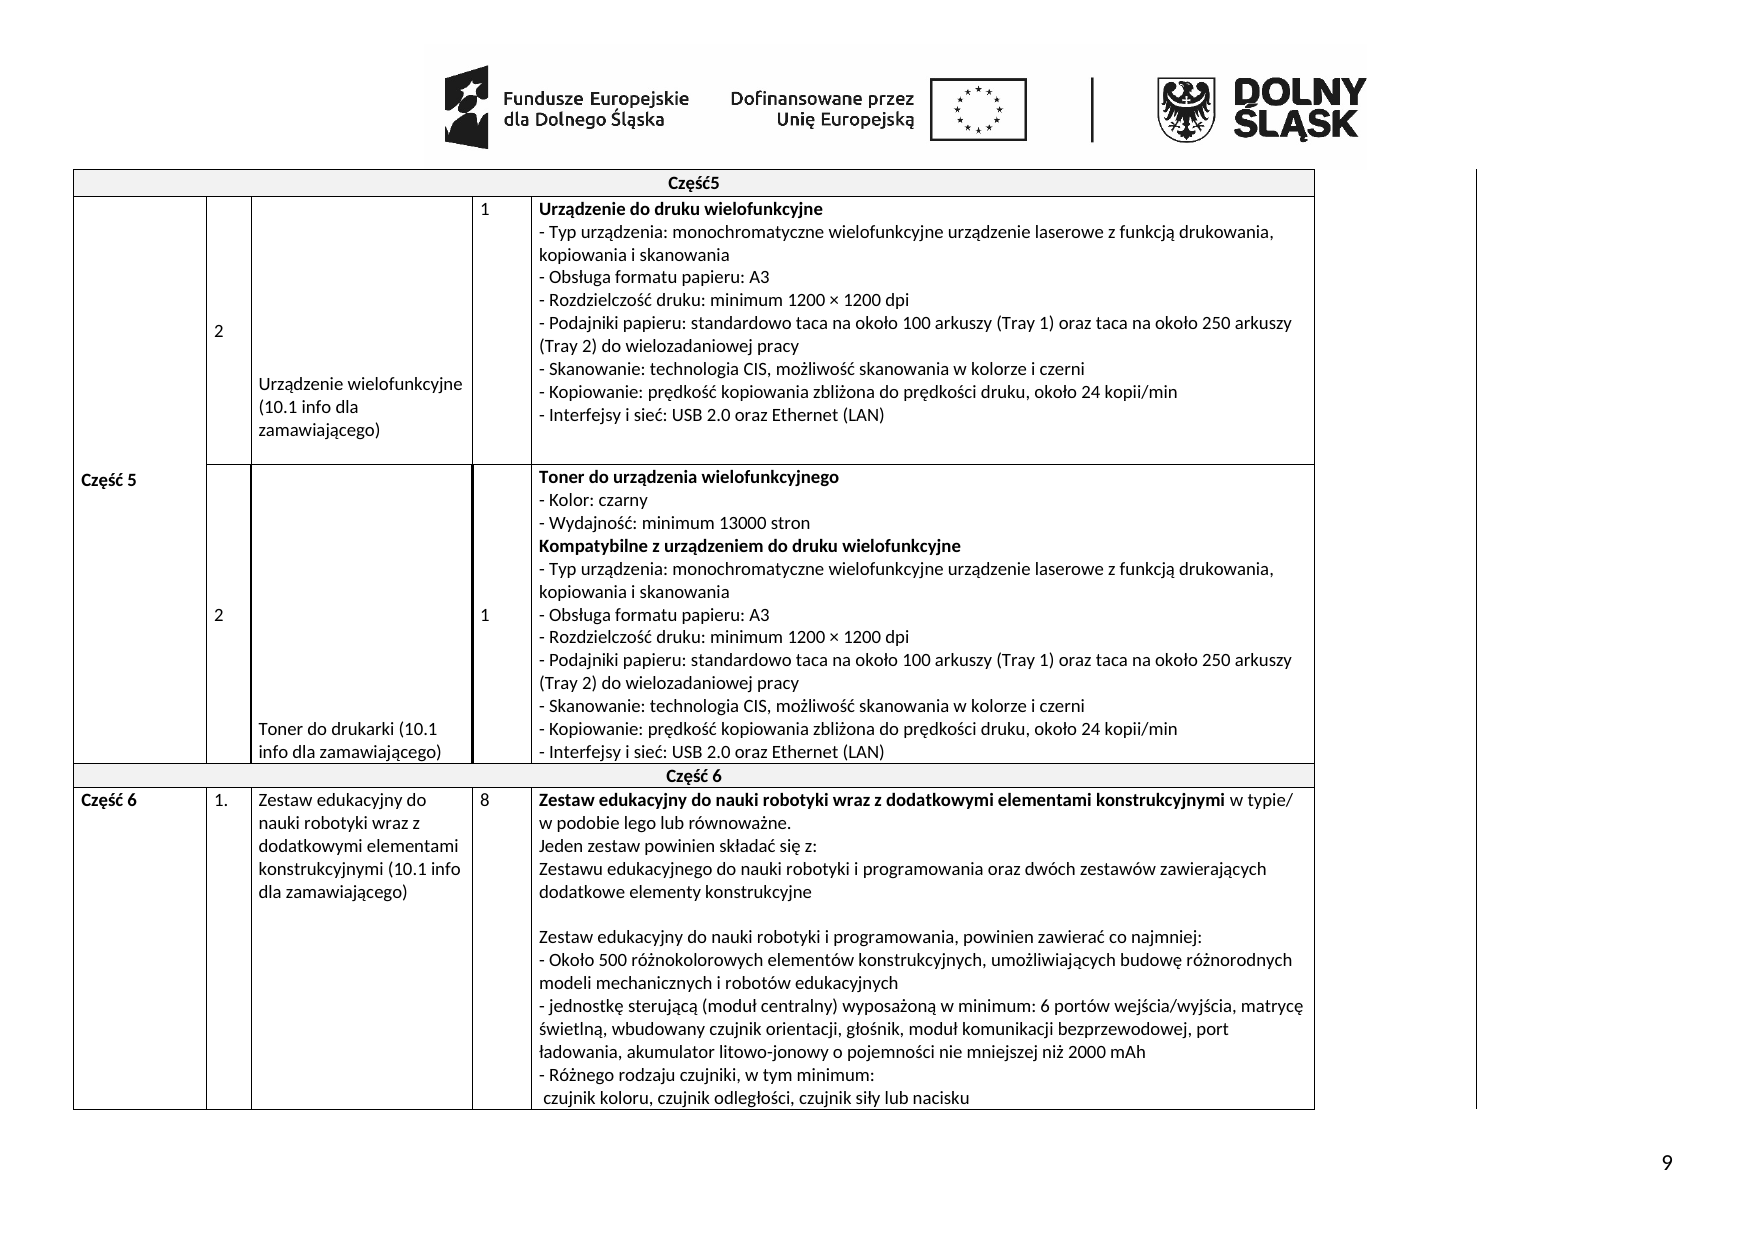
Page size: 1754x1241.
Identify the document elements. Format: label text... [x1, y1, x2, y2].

table_cell Część5 [74, 170, 1314, 196]
table_cell Zestaw edukacyjny do nauki robotyki wraz z dodatkowymi elementami konstrukcyjnymi (10.1 info dla zamawiającego) [252, 788, 472, 1109]
table_cell Urządzenie do druku wielofunkcyjne - Typ urządzenia: monochromatyczne wielofunkcyjne urządzenie laserowe z funkcją drukowania, kopiowania i skanowania - Obsługa formatu papieru: A3 - Rozdzielczość druku: minimum 1200 × 1200 dpi - Podajniki papieru: standardowo taca na około 100 arkuszy (Tray 1) oraz taca na około 250 arkuszy (Tray 2) do wielozadaniowej pracy - Skanowanie: technologia CIS, możliwość skanowania w kolorze i czerni - Kopiowanie: prędkość kopiowania zbliżona do prędkości druku, około 24 kopii/min - Interfejsy i sieć: USB 2.0 oraz Ethernet (LAN) [532, 197, 1314, 464]
table_cell 8 [473, 788, 531, 1109]
table_cell 1. [207, 788, 251, 1109]
table_cell Toner do drukarki (10.1 info dla zamawiającego) [252, 465, 471, 763]
table_cell Część 6 [74, 764, 1314, 787]
table_cell Część 6 [74, 788, 206, 1109]
table_cell Urządzenie wielofunkcyjne (10.1 info dla zamawiającego) [252, 197, 472, 464]
table_cell 2 [207, 197, 251, 464]
table_cell Część 5 [74, 197, 206, 763]
table_cell 1 [474, 465, 531, 763]
table_cell Toner do urządzenia wielofunkcyjnego - Kolor: czarny - Wydajność: minimum 13000 stron Kompatybilne z urządzeniem do druku wielofunkcyjne - Typ urządzenia: monochromatyczne wielofunkcyjne urządzenie laserowe z funkcją drukowania, kopiowania i skanowania - Obsługa formatu papieru: A3 - Rozdzielczość druku: minimum 1200 × 1200 dpi - Podajniki papieru: standardowo taca na około 100 arkuszy (Tray 1) oraz taca na około 250 arkuszy (Tray 2) do wielozadaniowej pracy - Skanowanie: technologia CIS, możliwość skanowania w kolorze i czerni - Kopiowanie: prędkość kopiowania zbliżona do prędkości druku, około 24 kopii/min - Interfejsy i sieć: USB 2.0 oraz Ethernet (LAN) [532, 465, 1314, 763]
picture [423, 44, 1367, 170]
table_cell 1 [473, 197, 531, 464]
table_cell 2 [207, 465, 250, 763]
